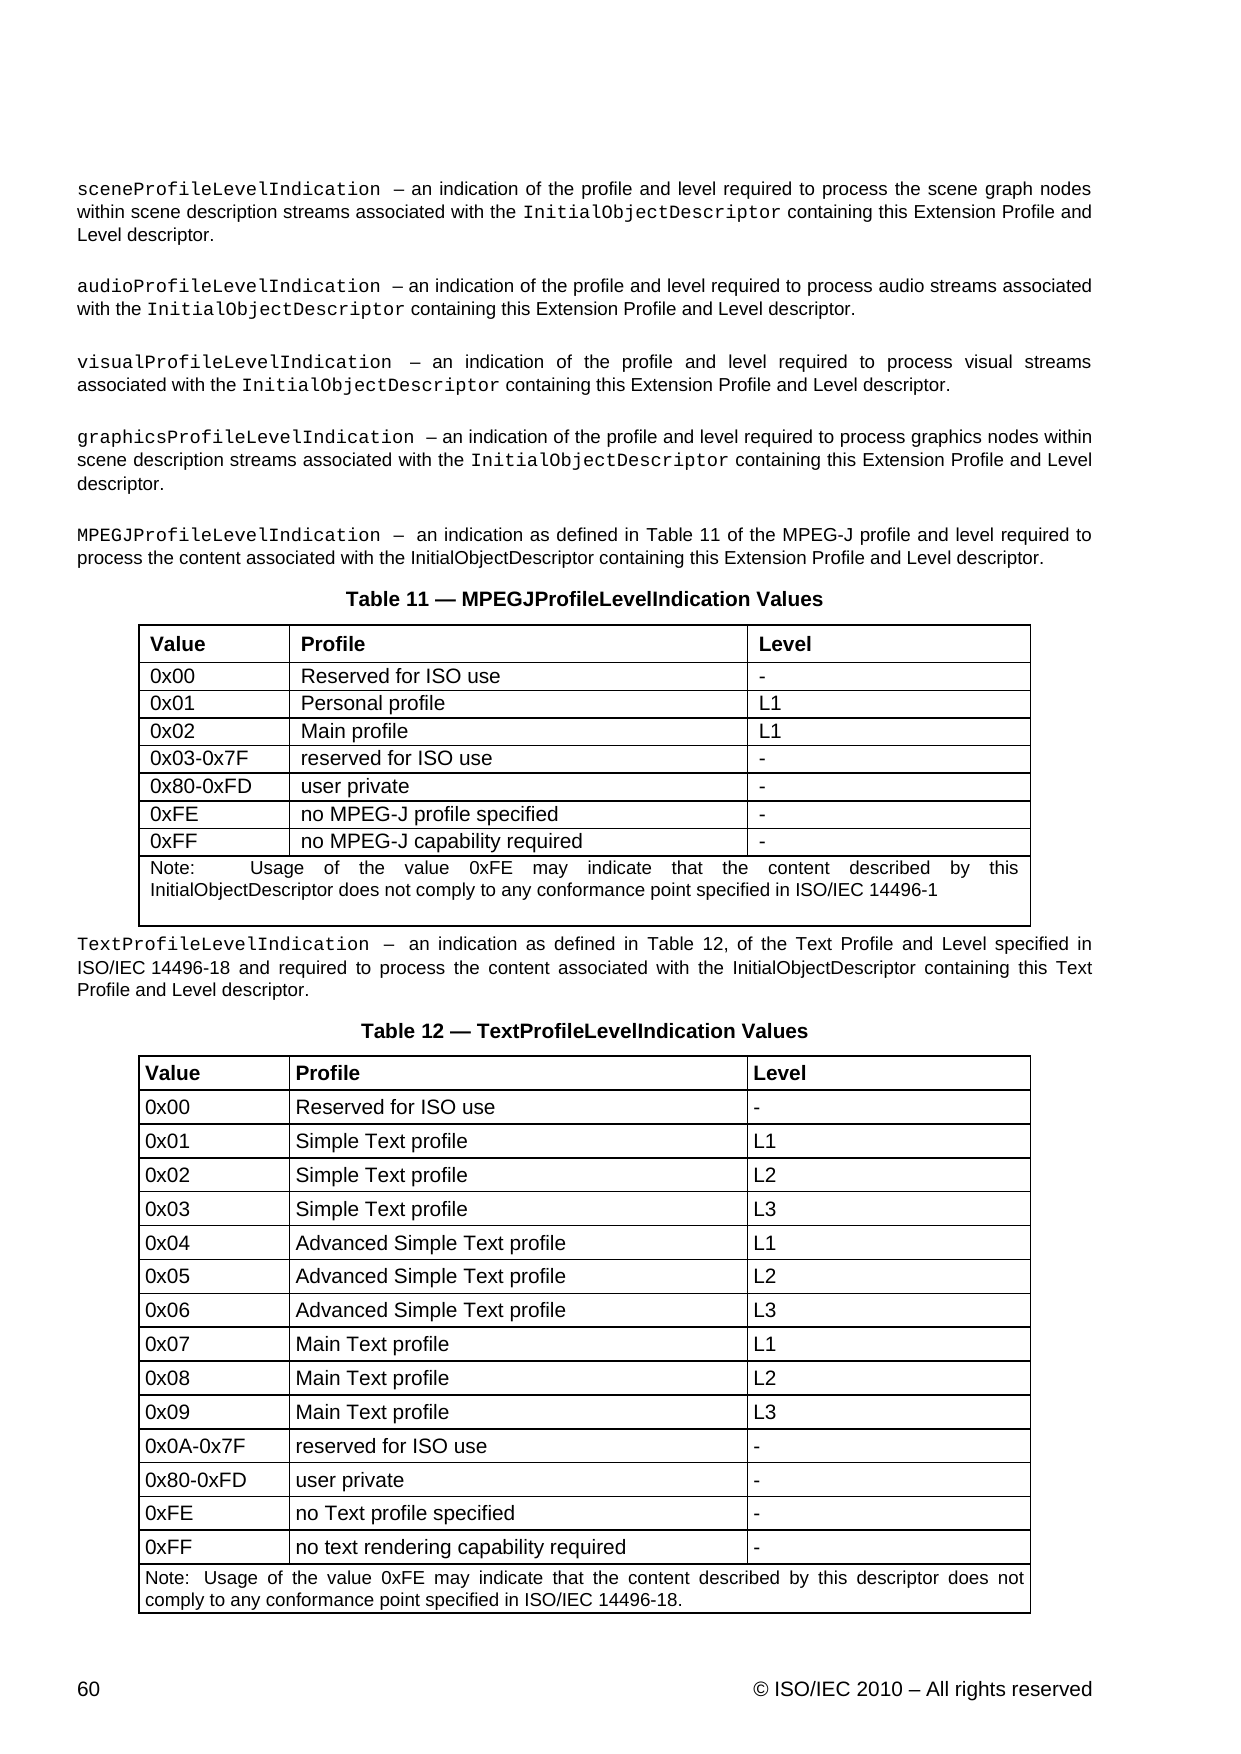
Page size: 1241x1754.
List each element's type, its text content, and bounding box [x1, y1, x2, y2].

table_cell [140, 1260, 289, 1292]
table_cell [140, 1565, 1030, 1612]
text TextProfileLevelIndication – an indication as defined in Table 12, of the Text Profile and Level specified in ISO/IEC 14496-18 and required to process the content associated with the InitialObjectDescriptor containing this Text Profile and Level descriptor. [77, 933, 1092, 1000]
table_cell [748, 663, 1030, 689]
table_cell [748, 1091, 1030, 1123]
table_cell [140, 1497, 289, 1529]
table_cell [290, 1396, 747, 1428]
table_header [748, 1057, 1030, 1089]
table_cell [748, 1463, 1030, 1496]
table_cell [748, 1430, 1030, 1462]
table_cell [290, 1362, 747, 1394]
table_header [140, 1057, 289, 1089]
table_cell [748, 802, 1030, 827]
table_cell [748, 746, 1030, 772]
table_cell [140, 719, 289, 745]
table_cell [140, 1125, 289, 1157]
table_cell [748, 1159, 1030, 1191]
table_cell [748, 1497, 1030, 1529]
title Table 11 — MPEGJProfileLevelIndication Values [77, 587, 1092, 611]
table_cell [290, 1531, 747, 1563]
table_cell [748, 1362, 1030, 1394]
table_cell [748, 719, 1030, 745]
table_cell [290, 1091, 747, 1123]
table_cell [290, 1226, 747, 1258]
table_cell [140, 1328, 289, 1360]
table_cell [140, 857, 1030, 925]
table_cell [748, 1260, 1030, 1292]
title Table 12 — TextProfileLevelIndication Values [77, 1019, 1092, 1043]
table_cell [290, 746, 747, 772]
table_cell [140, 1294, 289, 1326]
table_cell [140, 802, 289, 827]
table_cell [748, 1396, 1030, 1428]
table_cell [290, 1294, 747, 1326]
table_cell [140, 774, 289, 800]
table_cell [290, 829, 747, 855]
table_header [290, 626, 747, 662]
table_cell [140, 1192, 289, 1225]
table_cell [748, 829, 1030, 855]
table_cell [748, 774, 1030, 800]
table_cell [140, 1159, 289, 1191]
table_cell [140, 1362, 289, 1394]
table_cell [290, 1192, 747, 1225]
text audioProfileLevelIndication – an indication of the profile and level required to process audio streams associated with the InitialObjectDescriptor containing this Extension Profile and Level descriptor. [77, 275, 1092, 321]
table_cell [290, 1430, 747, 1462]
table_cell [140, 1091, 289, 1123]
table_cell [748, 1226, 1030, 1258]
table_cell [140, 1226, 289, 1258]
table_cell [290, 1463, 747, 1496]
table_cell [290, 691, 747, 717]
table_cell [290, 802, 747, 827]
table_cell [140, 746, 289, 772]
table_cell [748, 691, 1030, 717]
text sceneProfileLevelIndication – an indication of the profile and level required to process the scene graph nodes within scene description streams associated with the InitialObjectDescriptor containing this Extension Profile and Level descriptor. [77, 177, 1092, 246]
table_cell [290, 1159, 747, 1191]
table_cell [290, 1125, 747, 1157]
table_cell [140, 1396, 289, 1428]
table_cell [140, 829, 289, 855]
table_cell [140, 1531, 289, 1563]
text visualProfileLevelIndication – an indication of the profile and level required to process visual streams associated with the InitialObjectDescriptor containing this Extension Profile and Level descriptor. [77, 350, 1092, 397]
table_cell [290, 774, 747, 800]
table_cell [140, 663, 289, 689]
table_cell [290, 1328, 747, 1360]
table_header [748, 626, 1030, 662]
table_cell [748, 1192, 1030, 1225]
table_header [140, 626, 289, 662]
text MPEGJProfileLevelIndication – an indication as defined in Table 11 of the MPEG-J profile and level required to process the content associated with the InitialObjectDescriptor containing this Extension Profile and Level descriptor. [77, 523, 1092, 569]
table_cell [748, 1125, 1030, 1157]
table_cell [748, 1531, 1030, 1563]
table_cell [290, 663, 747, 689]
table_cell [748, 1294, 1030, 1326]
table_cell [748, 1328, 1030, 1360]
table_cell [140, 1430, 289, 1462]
text graphicsProfileLevelIndication – an indication of the profile and level required to process graphics nodes within scene description streams associated with the InitialObjectDescriptor containing this Extension Profile and Level descriptor. [77, 426, 1092, 494]
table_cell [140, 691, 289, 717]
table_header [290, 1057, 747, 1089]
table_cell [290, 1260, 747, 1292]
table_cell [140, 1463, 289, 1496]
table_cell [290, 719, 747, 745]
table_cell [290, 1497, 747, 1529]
